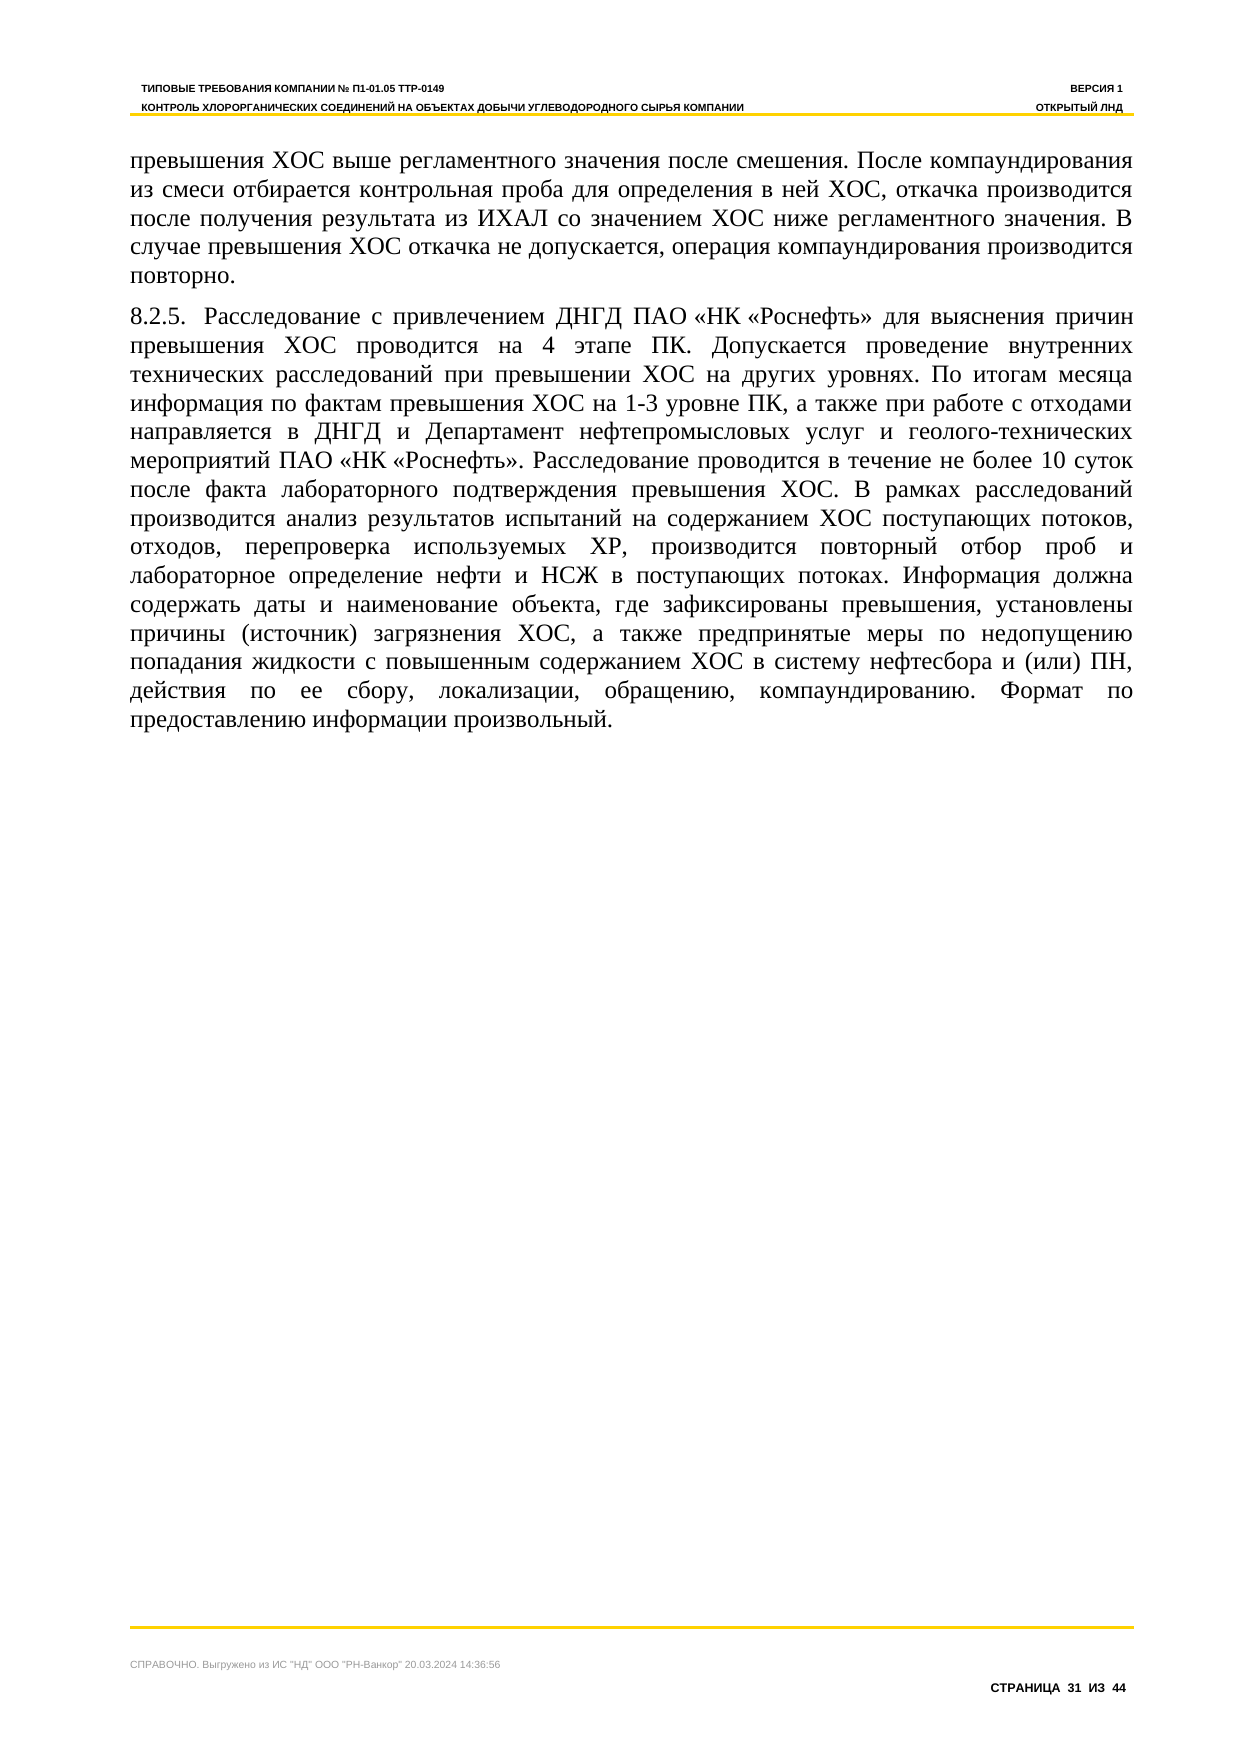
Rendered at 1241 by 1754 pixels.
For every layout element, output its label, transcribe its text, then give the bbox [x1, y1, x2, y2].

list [130, 145, 1134, 289]
list Расследование с привлечением ДНГД ПАО «НК «Роснефть» для выяснения причин превышения ХОС проводится на 4 этапе ПК. Допускается проведение внутренних технических расследований при превышении ХОС на других уровнях. По итогам месяца информация по фактам превышения ХОС на 1-3 уровне ПК, а также при работе с отходами направляется в ДНГД и Департамент нефтепромысловых услуг и геолого-технических мероприятий ПАО «НК «Роснефть». Расследование проводится в течение не более 10 суток после факта лабораторного подтверждения превышения ХОС. В рамках расследований производится анализ результатов испытаний на содержанием ХОС поступающих потоков, отходов, перепроверка используемых ХР, производится повторный отбор проб и лабораторное определение нефти и НСЖ в поступающих потоках. Информация должна содержать даты и наименование объекта, где зафиксированы превышения, установлены причины (источник) загрязнения ХОС, а также предпринятые меры по недопущению попадания жидкости с повышенным содержанием ХОС в систему нефтесбора и (или) ПН, действия по ее сбору, локализации, обращению, компаундированию. Формат по предоставлению информации произвольный. [130, 301, 1134, 733]
